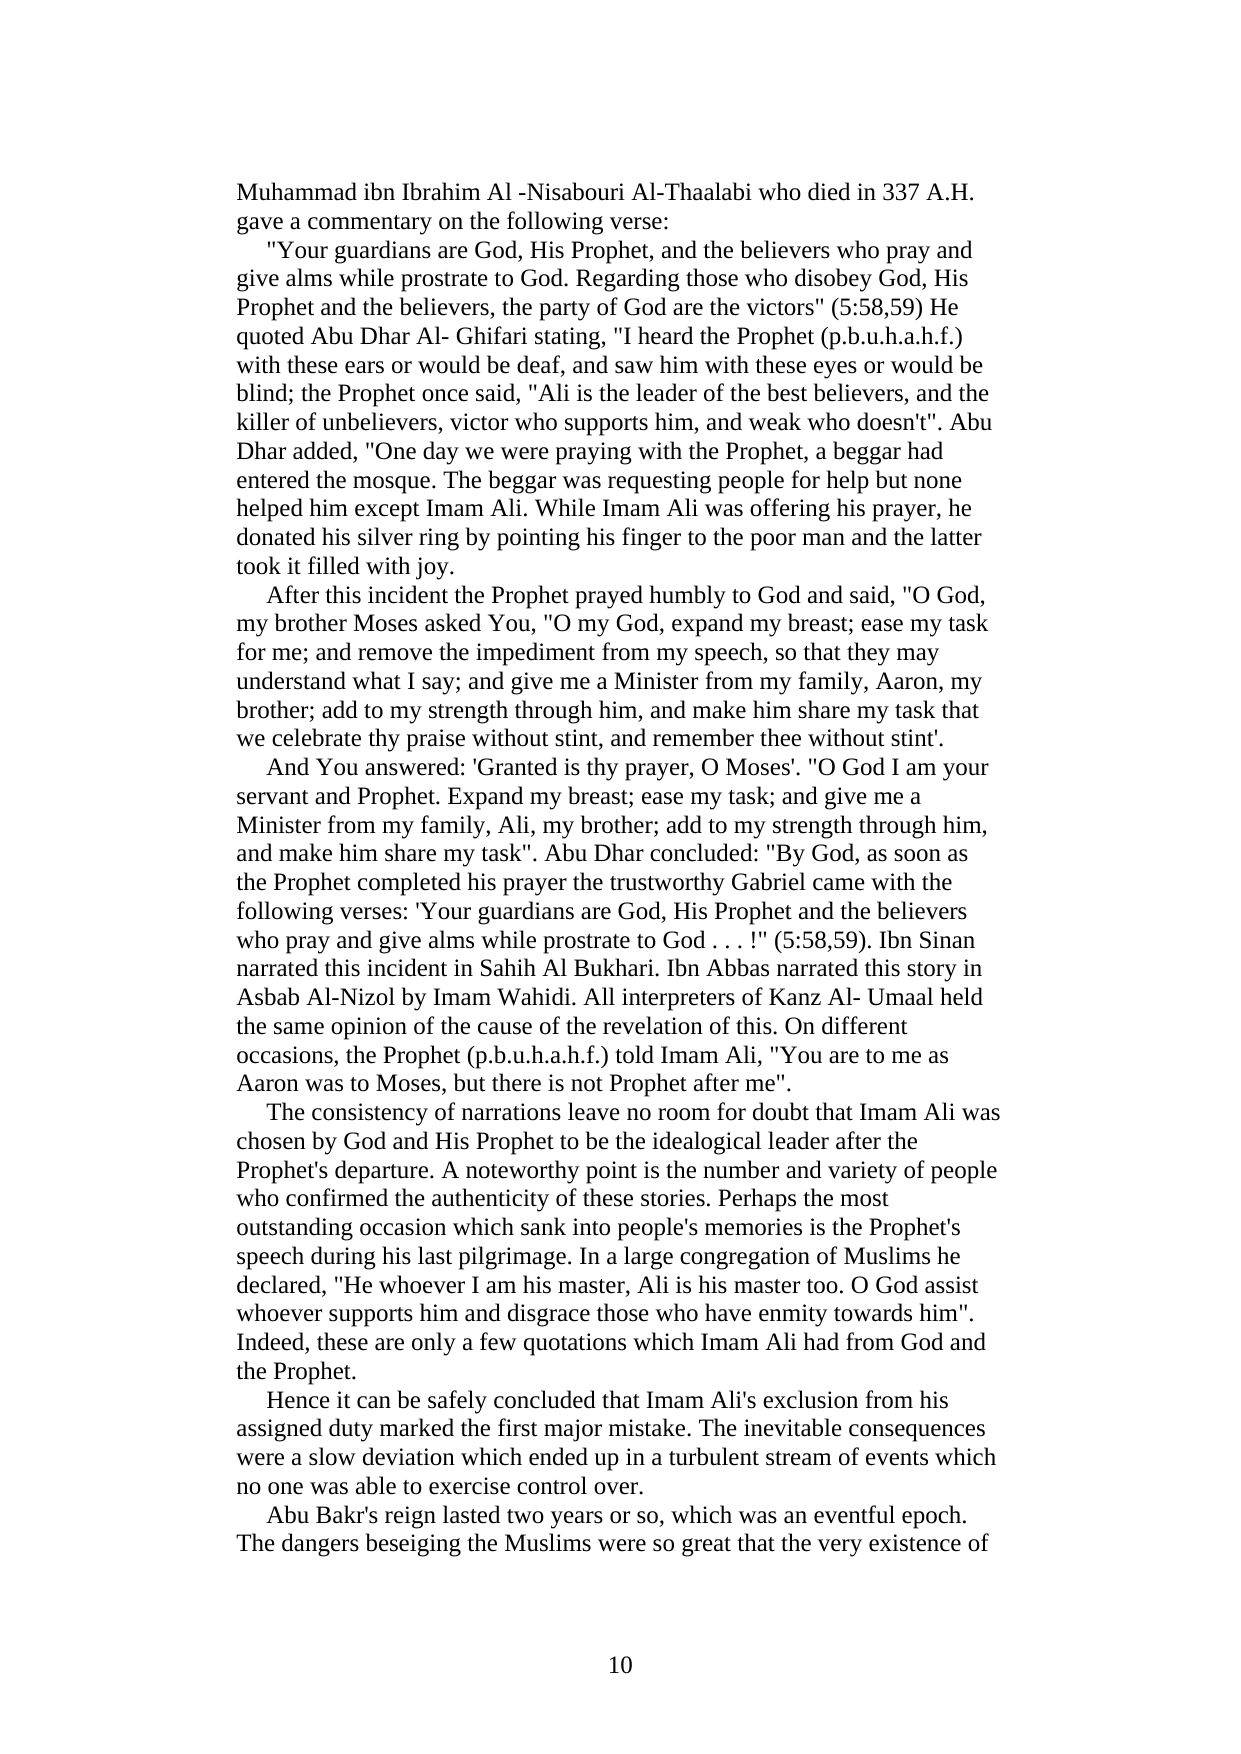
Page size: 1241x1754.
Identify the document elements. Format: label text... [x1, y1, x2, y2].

text "Your guardians are God, His Prophet, and the believers who pray and give alms while prostrate to God. Regarding those who disobey God, His Prophet and the believers, the party of God are the victors" (5:58,59) He quoted Abu Dhar Al- Ghifari stating, "I heard the Prophet (p.b.u.h.a.h.f.) with these ears or would be deaf, and saw him with these eyes or would be blind; the Prophet once said, "Ali is the leader of the best believers, and the killer of unbelievers, victor who supports him, and weak who doesn't". Abu Dhar added, "One day we were praying with the Prophet, a beggar had entered the mosque. The beggar was requesting people for help but none helped him except Imam Ali. While Imam Ali was offering his prayer, he donated his silver ring by pointing his finger to the poor man and the latter took it filled with joy. [236, 235, 1004, 580]
text And You answered: 'Granted is thy prayer, O Moses'. "O God I am your servant and Prophet. Expand my breast; ease my task; and give me a Minister from my family, Ali, my brother; add to my strength through him, and make him share my task". Abu Dhar concluded: "By God, as soon as the Prophet completed his prayer the trustworthy Gabriel came with the following verses: 'Your guardians are God, His Prophet and the believers who pray and give alms while prostrate to God . . . !" (5:58,59). Ibn Sinan narrated this incident in Sahih Al Bukhari. Ibn Abbas narrated this story in Asbab Al-Nizol by Imam Wahidi. All interpreters of Kanz Al- Umaal held the same opinion of the cause of the revelation of this. On different occasions, the Prophet (p.b.u.h.a.h.f.) told Imam Ali, "You are to me as Aaron was to Moses, but there is not Prophet after me". [236, 752, 1004, 1097]
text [236, 1500, 1004, 1557]
text Hence it can be safely concluded that Imam Ali's exclusion from his assigned duty marked the first major mistake. The inevitable consequences were a slow deviation which ended up in a turbulent stream of events which no one was able to exercise control over. [236, 1385, 1004, 1500]
text The consistency of narrations leave no room for doubt that Imam Ali was chosen by God and His Prophet to be the idealogical leader after the Prophet's departure. A noteworthy point is the number and variety of people who confirmed the authenticity of these stories. Perhaps the most outstanding occasion which sank into people's memories is the Prophet's speech during his last pilgrimage. In a large congregation of Muslims he declared, "He whoever I am his master, Ali is his master too. O God assist whoever supports him and disgrace those who have enmity towards him". Indeed, these are only a few quotations which Imam Ali had from God and the Prophet. [236, 1097, 1004, 1385]
text After this incident the Prophet prayed humbly to God and said, "O God, my brother Moses asked You, "O my God, expand my breast; ease my task for me; and remove the impediment from my speech, so that they may understand what I say; and give me a Minister from my family, Aaron, my brother; add to my strength through him, and make him share my task that we celebrate thy praise without stint, and remember thee without stint'. [236, 580, 1004, 752]
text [236, 177, 1004, 235]
